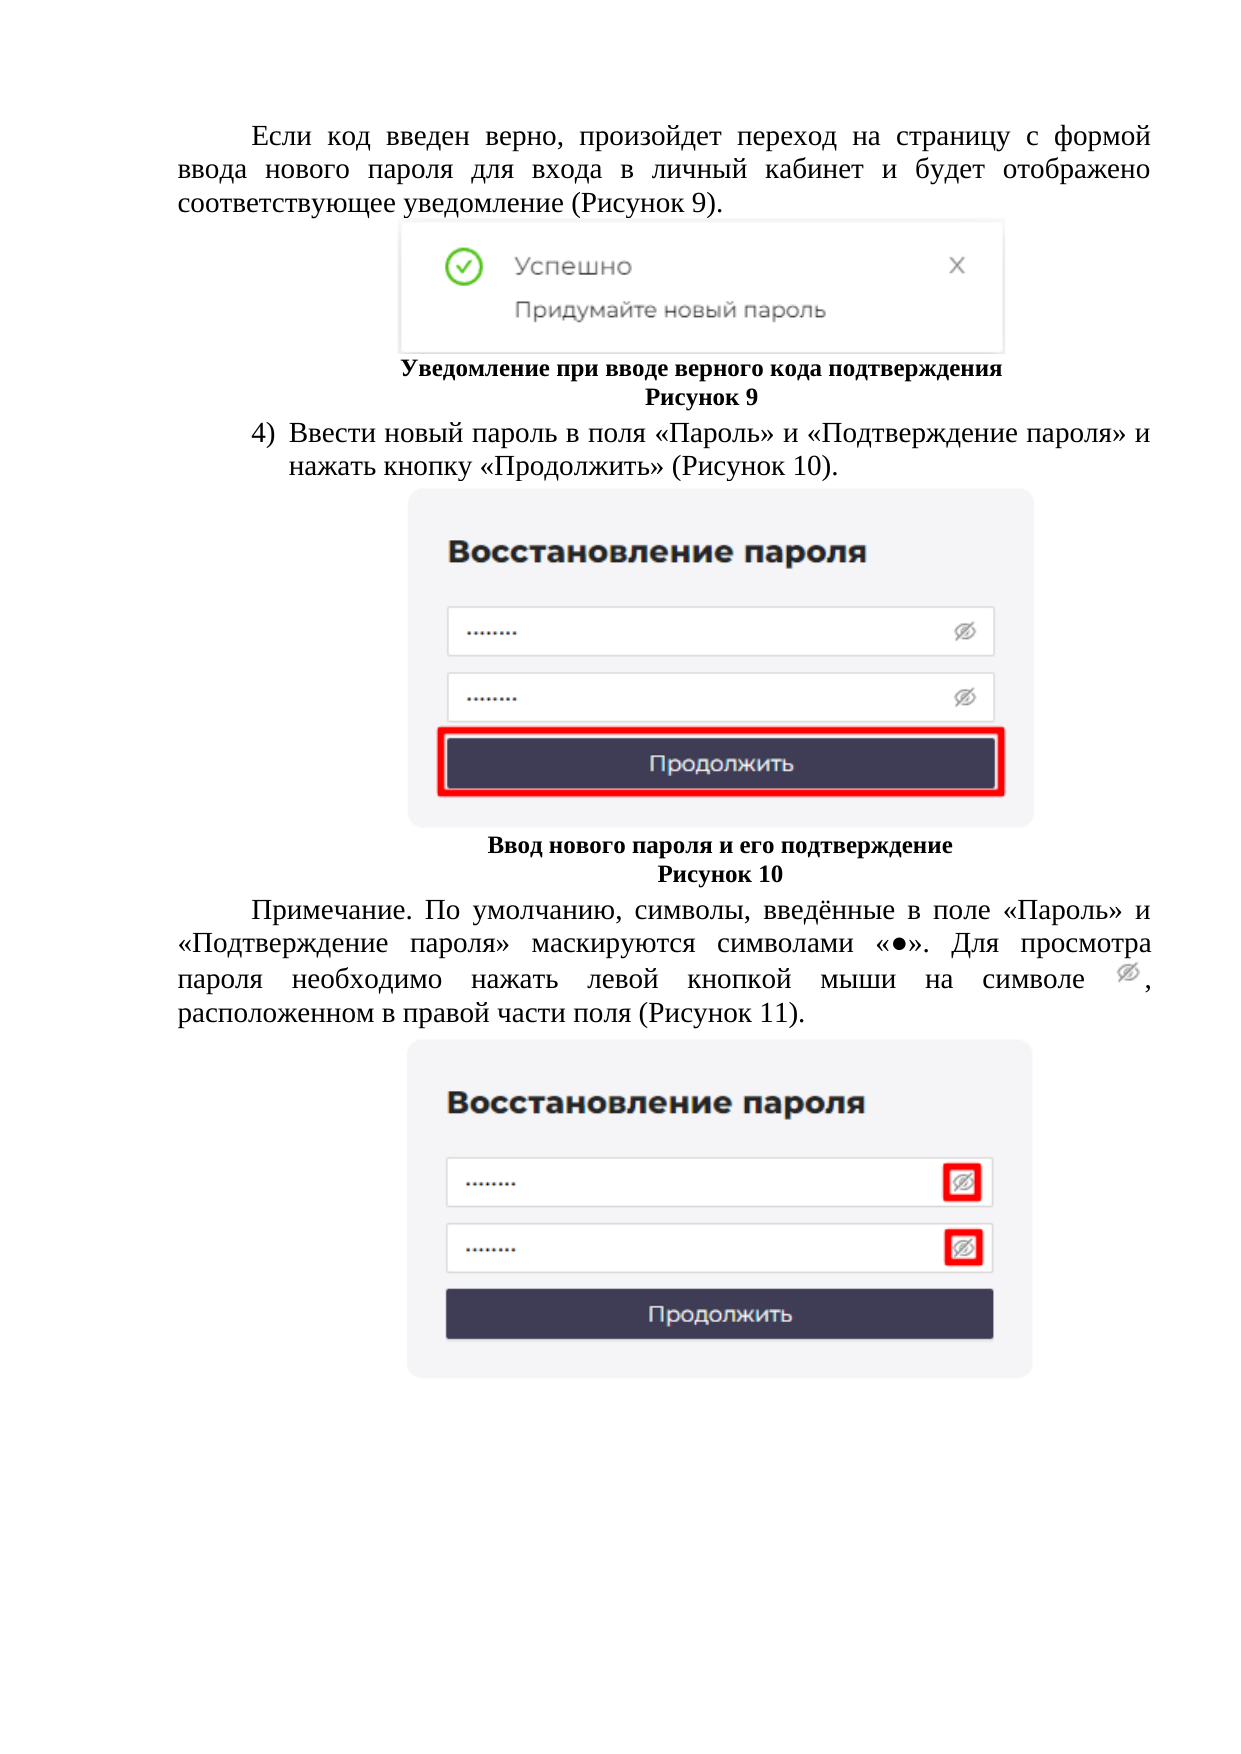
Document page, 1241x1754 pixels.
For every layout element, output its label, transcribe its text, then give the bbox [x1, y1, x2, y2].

text Уведомление при вводе верного кода подтверждения [177, 353, 1152, 382]
picture [401, 1032, 1039, 1391]
list Рисунок 10 [288, 859, 1152, 888]
list Ввести новый пароль в поля «Пароль» и «Подтверждение пароля» и нажать кнопку «Продолжить» (Рисунок 10). [251, 415, 1152, 482]
list Ввод нового пароля и его подтверждение [288, 830, 1152, 859]
picture [1114, 959, 1145, 989]
text Если код введен верно, произойдет переход на страницу с формой ввода нового пароля для входа в личный кабинет и будет отображено соответствующее уведомление (Рисунок 9). [177, 118, 1152, 219]
text Рисунок 9 [177, 382, 1152, 411]
text Примечание. По умолчанию, символы, введённые в поле «Пароль» и «Подтверждение пароля» маскируются символами «●». Для просмотра пароля необходимо нажать левой кнопкой мыши на символе , расположенном в правой части поля (Рисунок 11). [177, 892, 1152, 1028]
picture [402, 481, 1039, 831]
picture [397, 218, 1006, 354]
